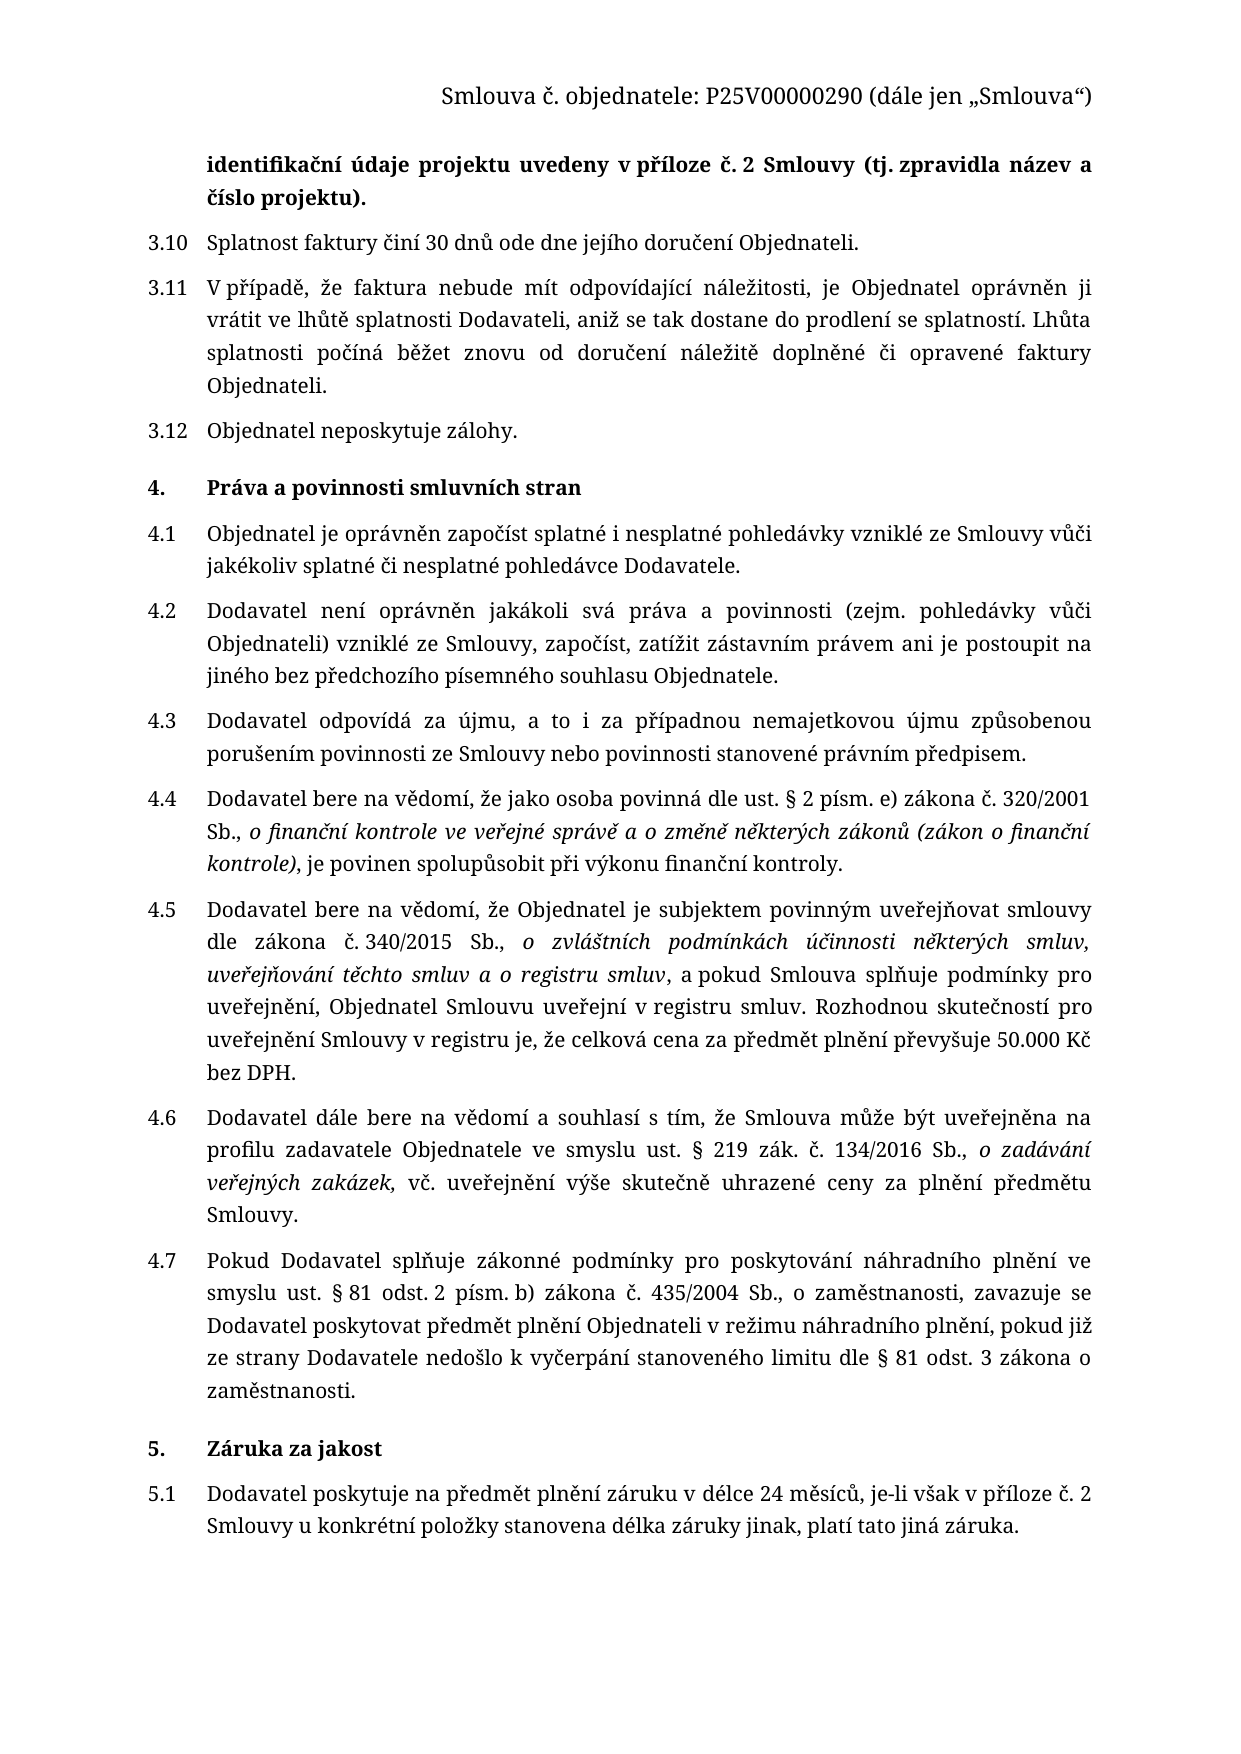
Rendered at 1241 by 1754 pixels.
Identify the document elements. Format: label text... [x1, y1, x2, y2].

list Záruka za jakost [148, 1434, 1093, 1462]
list Objednatel je oprávněn započíst splatné i nesplatné pohledávky vzniklé ze Smlouvy vůči jakékoliv splatné či nesplatné pohledávce Dodavatele. [148, 519, 1093, 580]
list Dodavatel bere na vědomí, že jako osoba povinná dle ust. § 2 písm. e) zákona č. 320/2001 Sb., o finanční kontrole ve veřejné správě a o změně některých zákonů (zákon o finanční kontrole), je povinen spolupůsobit při výkonu finanční kontroly. [148, 784, 1093, 878]
list V případě, že faktura nebude mít odpovídající náležitosti, je Objednatel oprávněn ji vrátit ve lhůtě splatnosti Dodavateli, aniž se tak dostane do prodlení se splatností. Lhůta splatnosti počíná běžet znovu od doručení náležitě doplněné či opravené faktury Objednateli. [148, 273, 1093, 399]
list Dodavatel bere na vědomí, že Objednatel je subjektem povinným uveřejňovat smlouvy dle zákona č. 340/2015 Sb., o zvláštních podmínkách účinnosti některých smluv, uveřejňování těchto smluv a o registru smluv, a pokud Smlouva splňuje podmínky pro uveřejnění, Objednatel Smlouvu uveřejní v registru smluv. Rozhodnou skutečností pro uveřejnění Smlouvy v registru je, že celková cena za předmět plnění převyšuje 50.000 Kč bez DPH. [148, 895, 1093, 1086]
list Dodavatel poskytuje na předmět plnění záruku v délce 24 měsíců, je-li však v příloze č. 2 Smlouvy u konkrétní položky stanovena délka záruky jinak, platí tato jiná záruka. [148, 1479, 1093, 1540]
list Práva a povinnosti smluvních stran [148, 473, 1093, 502]
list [148, 150, 1093, 211]
list Dodavatel dále bere na vědomí a souhlasí s tím, že Smlouva může být uveřejněna na profilu zadavatele Objednatele ve smyslu ust. § 219 zák. č. 134/2016 Sb., o zadávání veřejných zakázek, vč. uveřejnění výše skutečně uhrazené ceny za plnění předmětu Smlouvy. [148, 1103, 1093, 1229]
list Pokud Dodavatel splňuje zákonné podmínky pro poskytování náhradního plnění ve smyslu ust. § 81 odst. 2 písm. b) zákona č. 435/2004 Sb., o zaměstnanosti, zavazuje se Dodavatel poskytovat předmět plnění Objednateli v režimu náhradního plnění, pokud již ze strany Dodavatele nedošlo k vyčerpání stanoveného limitu dle § 81 odst. 3 zákona o zaměstnanosti. [148, 1246, 1093, 1404]
list Dodavatel není oprávněn jakákoli svá práva a povinnosti (zejm. pohledávky vůči Objednateli) vzniklé ze Smlouvy, započíst, zatížit zástavním právem ani je postoupit na jiného bez předchozího písemného souhlasu Objednatele. [148, 596, 1093, 690]
list Objednatel neposkytuje zálohy. [148, 416, 1093, 444]
list Splatnost faktury činí 30 dnů ode dne jejího doručení Objednateli. [148, 228, 1093, 256]
list Dodavatel odpovídá za újmu, a to i za případnou nemajetkovou újmu způsobenou porušením povinnosti ze Smlouvy nebo povinnosti stanovené právním předpisem. [148, 707, 1093, 768]
